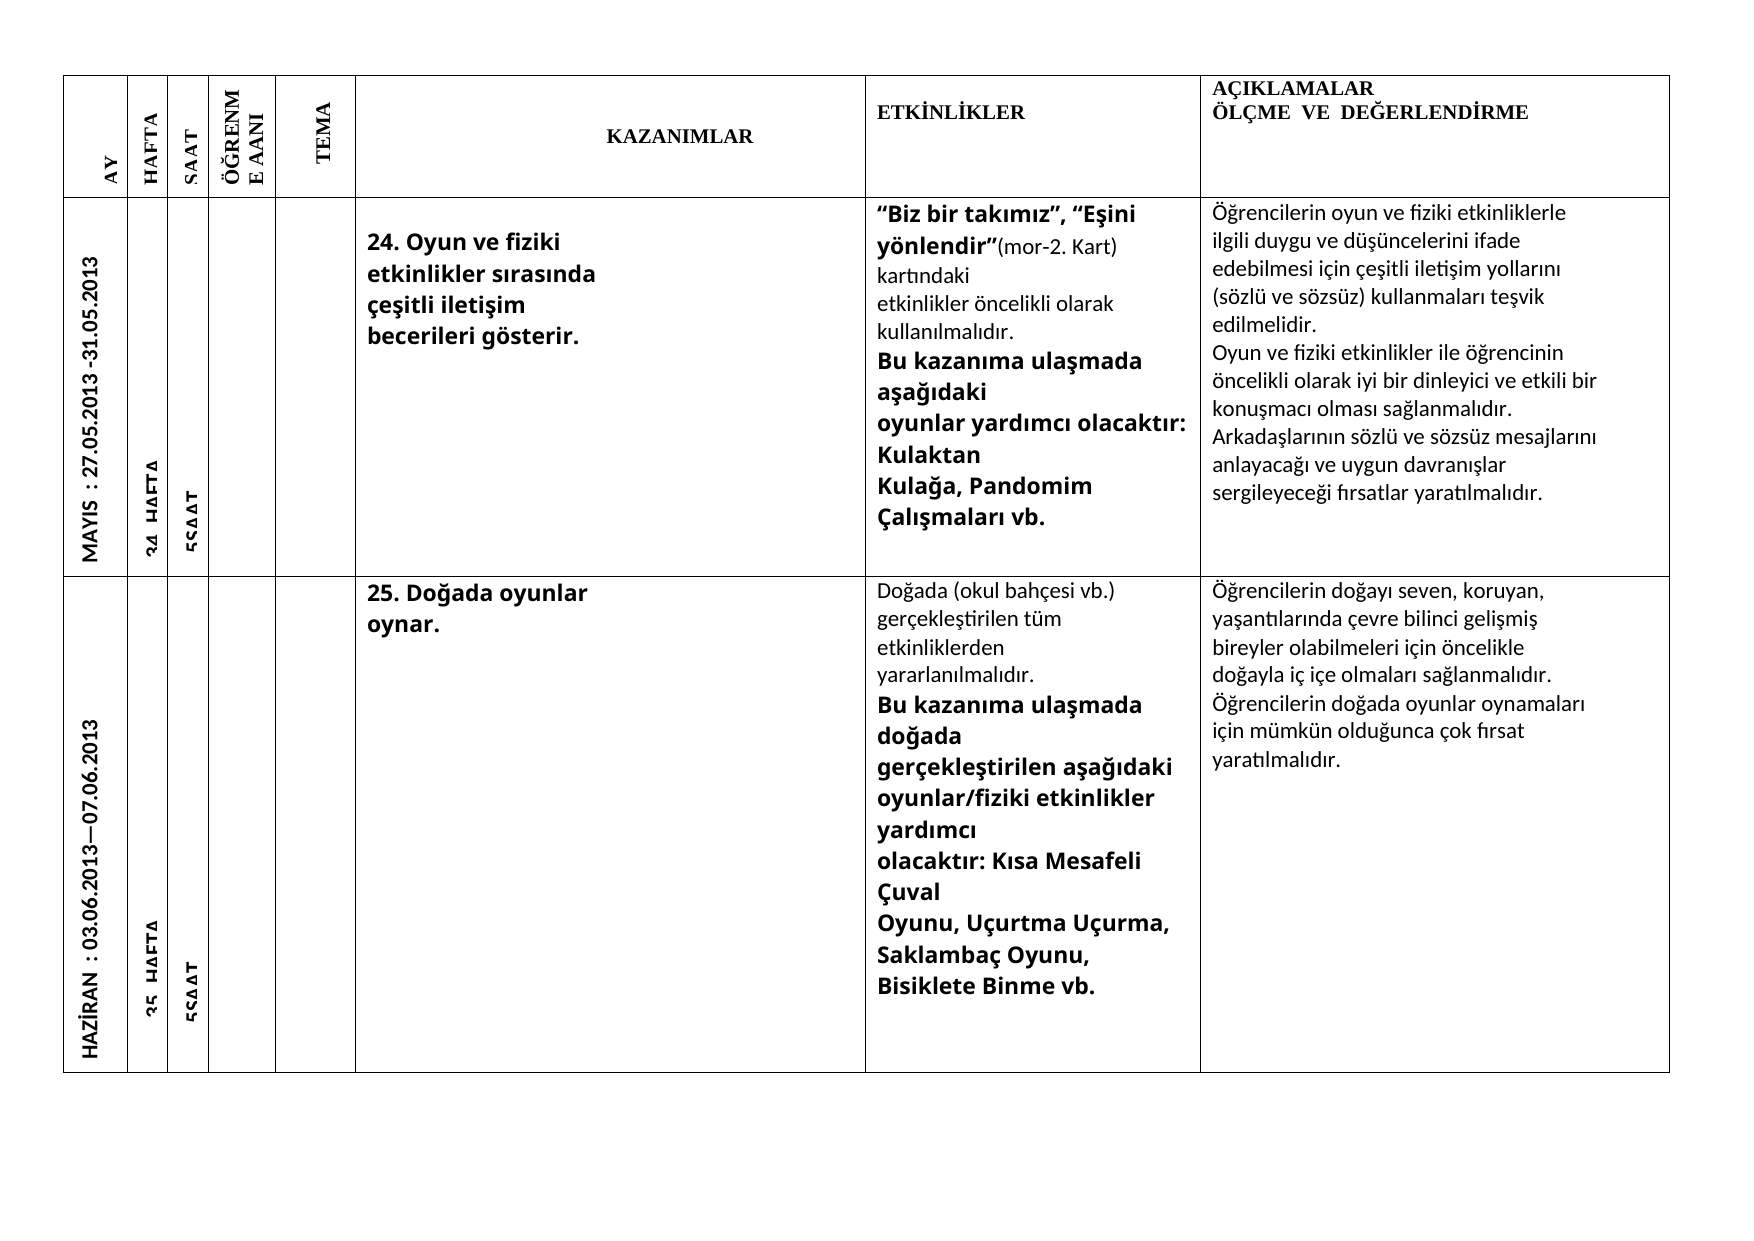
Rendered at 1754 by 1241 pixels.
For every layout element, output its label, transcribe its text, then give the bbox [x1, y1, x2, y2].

table_cell [209, 198, 275, 576]
table_header TEMA [276, 76, 355, 197]
table_header ÖĞRENME AANI [209, 76, 275, 197]
table_cell 34. HAFTA [128, 198, 167, 576]
table_header ETKİNLİKLER [866, 76, 1200, 197]
table_header KAZANIMLAR [356, 76, 865, 197]
table_cell 25. Doğada oyunlar oynar. [356, 577, 865, 1072]
table_cell [276, 577, 355, 1072]
table_cell 5SAAT [168, 198, 208, 576]
table_cell Öğrencilerin doğayı seven, koruyan, yaşantılarında çevre bilinci gelişmiş bireyler olabilmeleri için öncelikle doğayla iç içe olmaları sağlanmalıdır. Öğrencilerin doğada oyunlar oynamaları için mümkün olduğunca çok fırsat yaratılmalıdır. [1201, 577, 1669, 1072]
table_cell 24. Oyun ve fiziki etkinlikler sırasında çeşitli iletişim becerileri gösterir. [356, 198, 865, 576]
table_cell HAZİRAN : 03.06.2013—07.06.2013 [64, 577, 127, 1072]
table_header AÇIKLAMALAR ÖLÇME VE DEĞERLENDİRME [1201, 76, 1669, 197]
table_header AY [64, 76, 127, 197]
table_cell 35. HAFTA [128, 577, 167, 1072]
table_cell Doğada (okul bahçesi vb.) gerçekleştirilen tüm etkinliklerden yararlanılmalıdır. Bu kazanıma ulaşmada doğada gerçekleştirilen aşağıdaki oyunlar/fiziki etkinlikler yardımcı olacaktır: Kısa Mesafeli Çuval Oyunu, Uçurtma Uçurma, Saklambaç Oyunu, Bisiklete Binme vb. [866, 577, 1200, 1072]
table_cell MAYIS : 27.05.2013 -31.05.2013 [64, 198, 127, 576]
table_cell [209, 577, 275, 1072]
table_header HAFTA [128, 76, 167, 197]
table_cell [276, 198, 355, 576]
table_header SAAT [168, 76, 208, 197]
table_cell 5SAAT [168, 577, 208, 1072]
table_cell “Biz bir takımız”, “Eşini yönlendir”(mor‐2. Kart) kartındaki etkinlikler öncelikli olarak kullanılmalıdır. Bu kazanıma ulaşmada aşağıdaki oyunlar yardımcı olacaktır: Kulaktan Kulağa, Pandomim Çalışmaları vb. [866, 198, 1200, 576]
table_cell Öğrencilerin oyun ve fiziki etkinliklerle ilgili duygu ve düşüncelerini ifade edebilmesi için çeşitli iletişim yollarını (sözlü ve sözsüz) kullanmaları teşvik edilmelidir. Oyun ve fiziki etkinlikler ile öğrencinin öncelikli olarak iyi bir dinleyici ve etkili bir konuşmacı olması sağlanmalıdır. Arkadaşlarının sözlü ve sözsüz mesajlarını anlayacağı ve uygun davranışlar sergileyeceği fırsatlar yaratılmalıdır. [1201, 198, 1669, 576]
